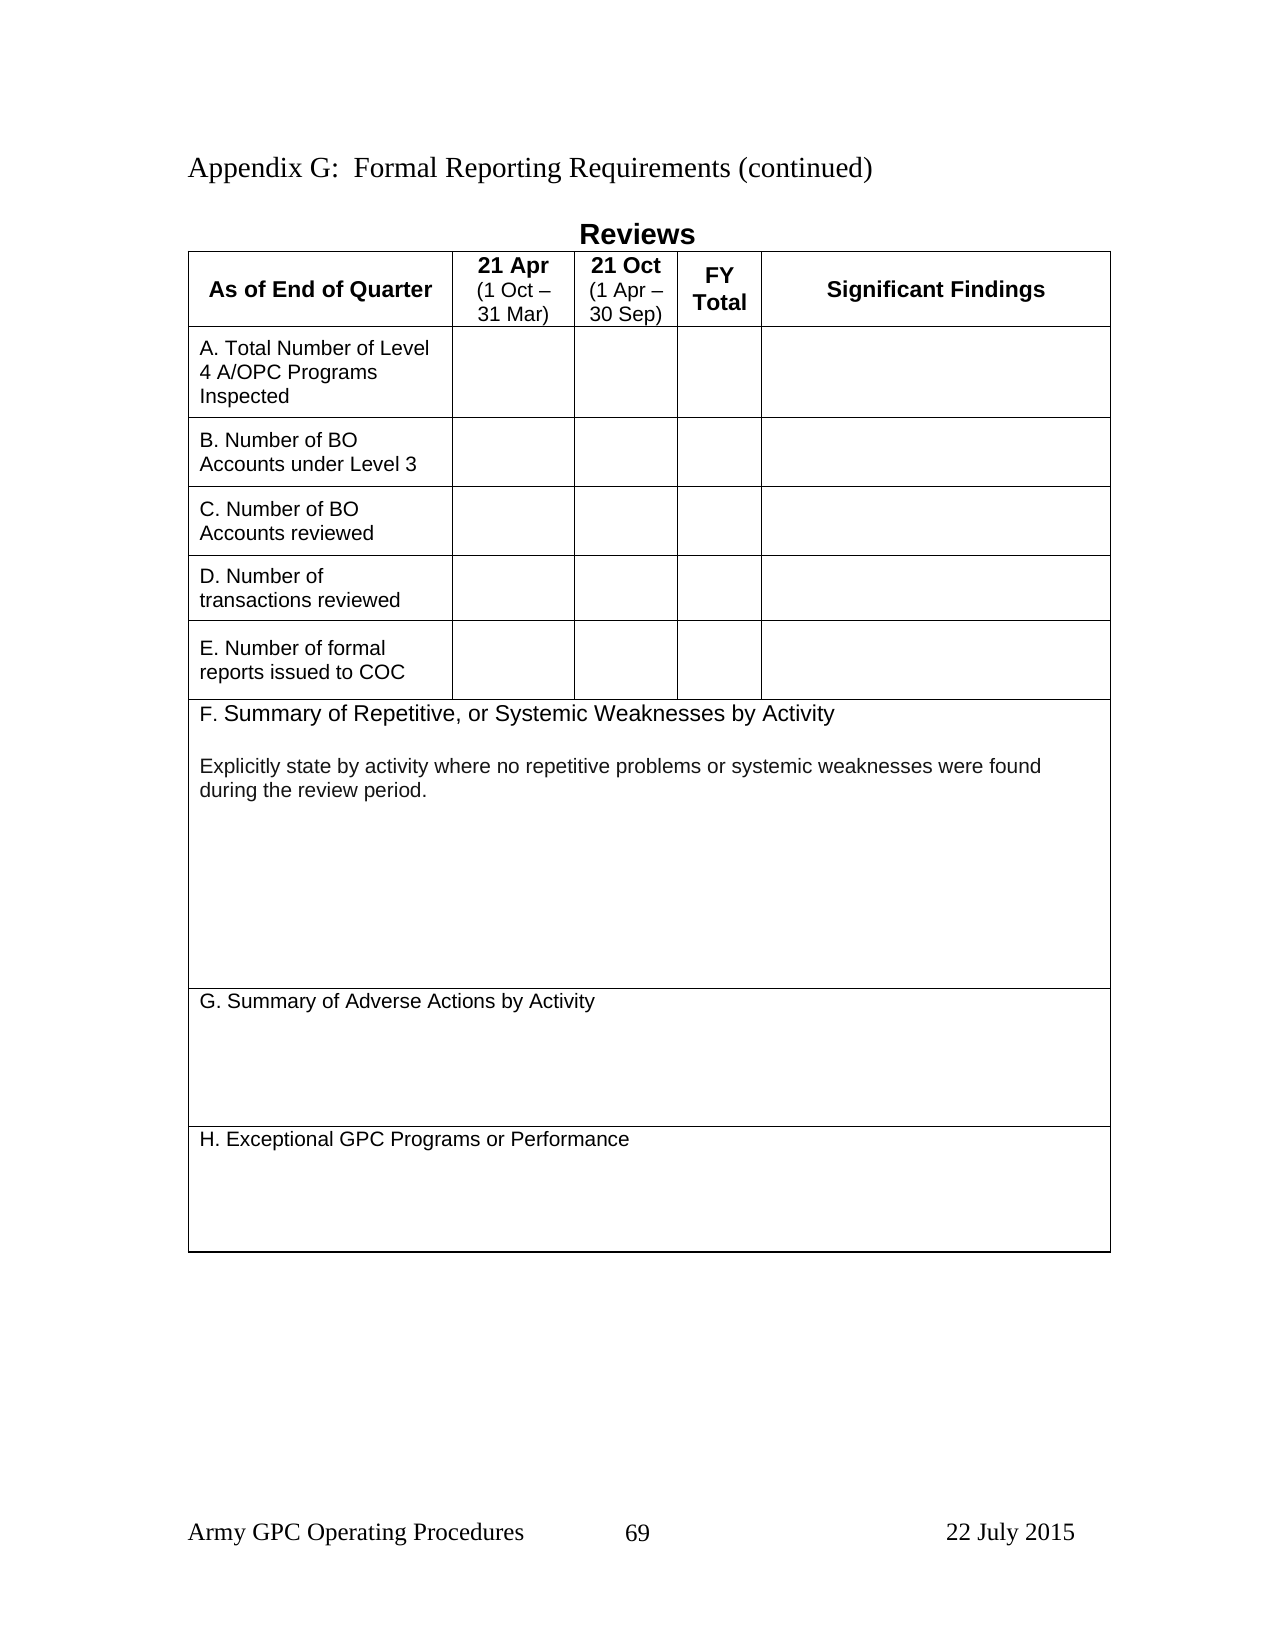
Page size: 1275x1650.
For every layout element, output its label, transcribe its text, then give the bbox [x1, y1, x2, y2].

table_cell E. Number of formal reports issued to COC [189, 621, 452, 698]
table_cell H. Exceptional GPC Programs or Performance [189, 1127, 1110, 1251]
table_cell C. Number of BO Accounts reviewed [189, 487, 452, 555]
table_cell B. Number of BO Accounts under Level 3 [189, 418, 452, 486]
table_cell [678, 556, 761, 620]
table_cell [762, 327, 1110, 417]
table_cell [762, 556, 1110, 620]
table_header 21 Apr (1 Oct – 31 Mar) [453, 252, 574, 326]
table_cell [575, 418, 677, 486]
table_cell [678, 621, 761, 698]
table_cell [575, 556, 677, 620]
table_header As of End of Quarter [189, 252, 452, 326]
table_cell [453, 487, 574, 555]
table_cell F. Summary of Repetitive, or Systemic Weaknesses by Activity Explicitly state by activity where no repetitive problems or systemic weaknesses were found during the review period. [189, 700, 1110, 988]
table_cell [762, 621, 1110, 698]
table_cell [453, 556, 574, 620]
table_cell [575, 621, 677, 698]
table_cell [762, 418, 1110, 486]
table_cell [453, 418, 574, 486]
table_cell [678, 487, 761, 555]
text Appendix G: Formal Reporting Requirements (continued) [187, 150, 1087, 183]
table_cell A. Total Number of Level 4 A/OPC Programs Inspected [189, 327, 452, 417]
table_cell [575, 327, 677, 417]
table_header Significant Findings [762, 252, 1110, 326]
table_cell [762, 487, 1110, 555]
table_cell [453, 621, 574, 698]
table_cell D. Number of transactions reviewed [189, 556, 452, 620]
table_cell [678, 418, 761, 486]
table_cell [575, 487, 677, 555]
table_cell [678, 327, 761, 417]
table_header FY Total [678, 252, 761, 326]
table_header 21 Oct (1 Apr – 30 Sep) [575, 252, 677, 326]
text Reviews [187, 217, 1087, 251]
table_cell [453, 327, 574, 417]
table_cell G. Summary of Adverse Actions by Activity [189, 989, 1110, 1126]
